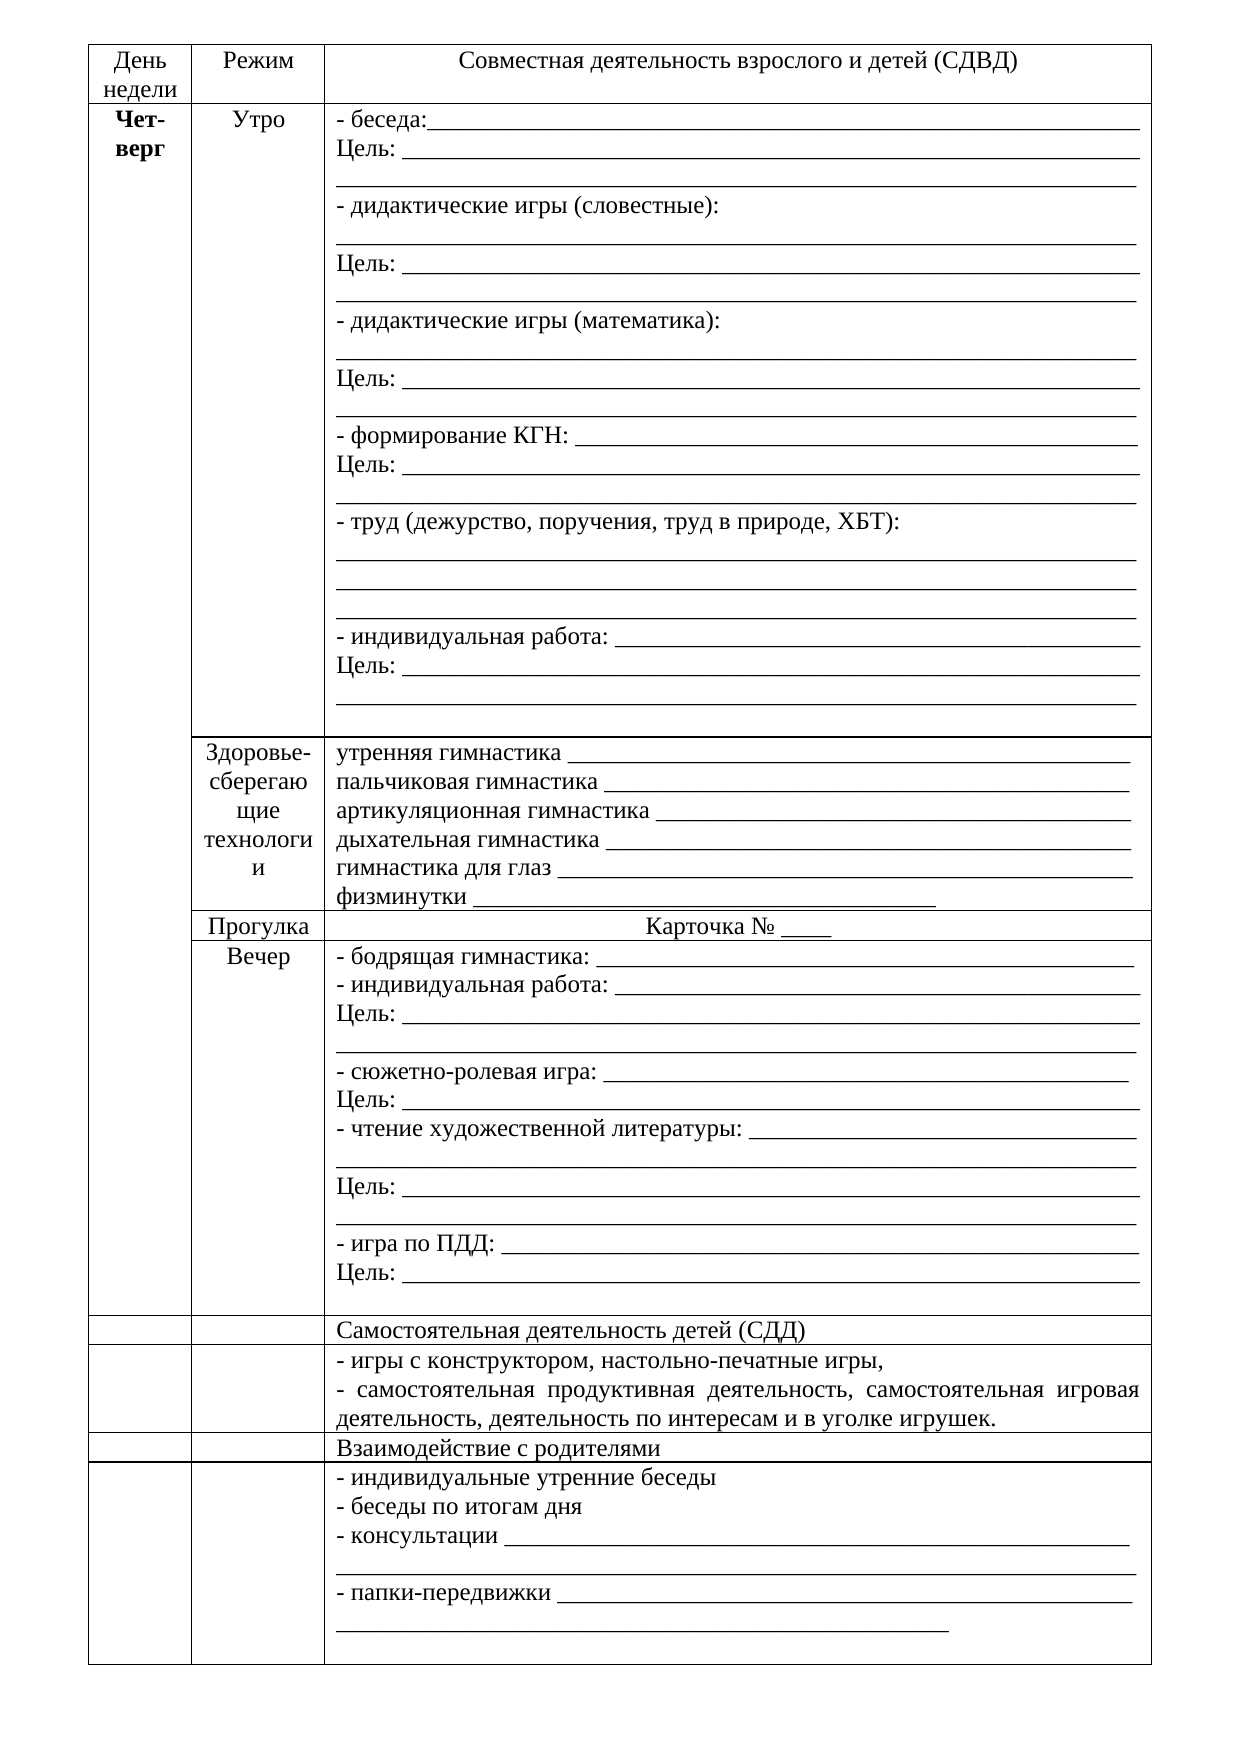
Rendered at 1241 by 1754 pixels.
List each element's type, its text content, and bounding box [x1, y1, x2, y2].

table_cell Взаимодействие с родителями [325, 1433, 1151, 1461]
table_cell Вечер [192, 941, 324, 1314]
table_cell Карточка № ____ [325, 911, 1151, 940]
table_cell - игры с конструктором, настольно-печатные игры, - самостоятельная продуктивная деятельность, самостоятельная игровая деятельность, деятельность по интересам и в уголке игрушек. [325, 1345, 1151, 1432]
table_cell Прогулка [192, 911, 324, 940]
table_cell - бодрящая гимнастика: ___________________________________________ - индивидуальная работа: __________________________________________ Цель: ___________________________________________________________ ________________________________________________________________ - сюжетно-ролевая игра: __________________________________________ Цель: ___________________________________________________________ - чтение художественной литературы: _______________________________ ________________________________________________________________ Цель: ___________________________________________________________ ________________________________________________________________ - игра по ПДД: ___________________________________________________ Цель: ___________________________________________________________ [325, 941, 1151, 1314]
table_header День недели [89, 45, 191, 103]
table_cell - индивидуальные утренние беседы - беседы по итогам дня - консультации __________________________________________________ ________________________________________________________________ - папки-передвижки ______________________________________________ _________________________________________________ [325, 1463, 1151, 1664]
table_cell [192, 1463, 324, 1664]
table_cell [192, 1345, 324, 1432]
table_cell Здоровье-сберегающие технологии [192, 738, 324, 910]
table_header Режим [192, 45, 324, 103]
table_cell [192, 1433, 324, 1461]
table_header Совместная деятельность взрослого и детей (СДВД) [325, 45, 1151, 103]
table_cell Самостоятельная деятельность детей (СДД) [325, 1316, 1151, 1344]
table_cell Чет-верг [89, 104, 191, 1314]
table_cell утренняя гимнастика _____________________________________________ пальчиковая гимнастика __________________________________________ артикуляционная гимнастика ______________________________________ дыхательная гимнастика __________________________________________ гимнастика для глаз ______________________________________________ физминутки _____________________________________ [325, 738, 1151, 910]
table_cell [89, 1433, 191, 1461]
table_cell [89, 1345, 191, 1432]
table_cell [89, 1316, 191, 1344]
table_cell [89, 1463, 191, 1664]
table_cell - беседа:_________________________________________________________ Цель: ___________________________________________________________ ________________________________________________________________ - дидактические игры (словестные): ________________________________________________________________ Цель: ___________________________________________________________ ________________________________________________________________ - дидактические игры (математика): ________________________________________________________________ Цель: ___________________________________________________________ ________________________________________________________________ - формирование КГН: _____________________________________________ Цель: ___________________________________________________________ ________________________________________________________________ - труд (дежурство, поручения, труд в природе, ХБТ): ________________________________________________________________ ________________________________________________________________ ________________________________________________________________ - индивидуальная работа: __________________________________________ Цель: ___________________________________________________________ ________________________________________________________________ [325, 104, 1151, 736]
table_cell [192, 1316, 324, 1344]
table_cell Утро [192, 104, 324, 736]
